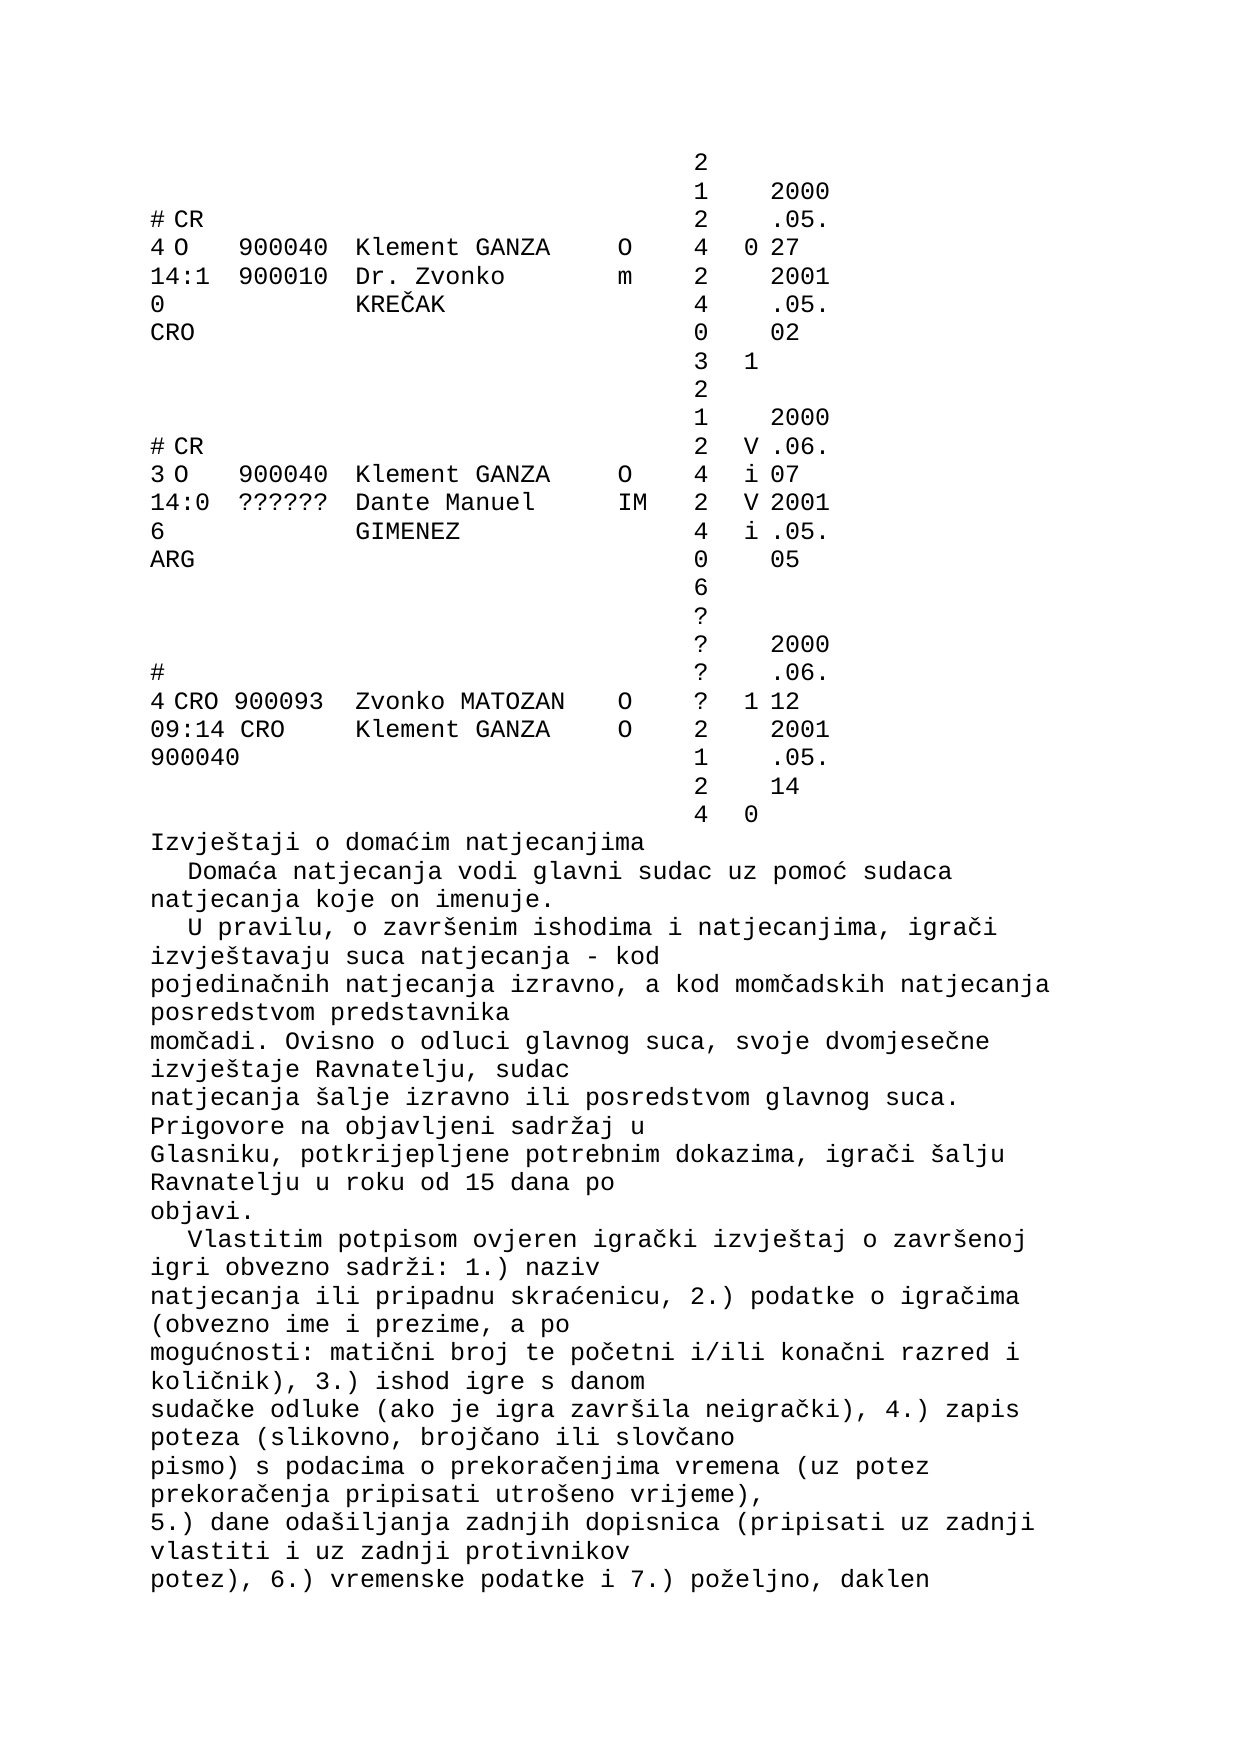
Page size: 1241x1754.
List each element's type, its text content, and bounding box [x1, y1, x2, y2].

text Izvještaji o domaćim natjecanjima [150, 830, 1090, 858]
text U pravilu, o završenim ishodima i natjecanjima, igrači izvještavaju suca natjecanja - kod pojedinačnih natjecanja izravno, a kod momčadskih natjecanja posredstvom predstavnika momčadi. Ovisno o odluci glavnog suca, svoje dvomjesečne izvještaje Ravnatelju, sudac natjecanja šalje izravno ili posredstvom glavnog suca. Prigovore na objavljeni sadržaj u Glasniku, potkrijepljene potrebnim dokazima, igrači šalju Ravnatelju u roku od 15 dana po objavi. [150, 915, 1090, 1227]
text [150, 1510, 1090, 1595]
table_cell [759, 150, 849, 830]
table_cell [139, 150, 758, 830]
text Vlastitim potpisom ovjeren igrački izvještaj o završenoj igri obvezno sadrži: 1.) naziv natjecanja ili pripadnu skraćenicu, 2.) podatke o igračima (obvezno ime i prezime, a po mogućnosti: matični broj te početni i/ili konačni razred i količnik), 3.) ishod igre s danom sudačke odluke (ako je igra završila neigrački), 4.) zapis poteza (slikovno, brojčano ili slovčano pismo) s podacima o prekoračenjima vremena (uz potez prekoračenja pripisati utrošeno vrijeme), [150, 1227, 1090, 1510]
text Domaća natjecanja vodi glavni sudac uz pomoć sudaca natjecanja koje on imenuje. [150, 858, 1090, 915]
